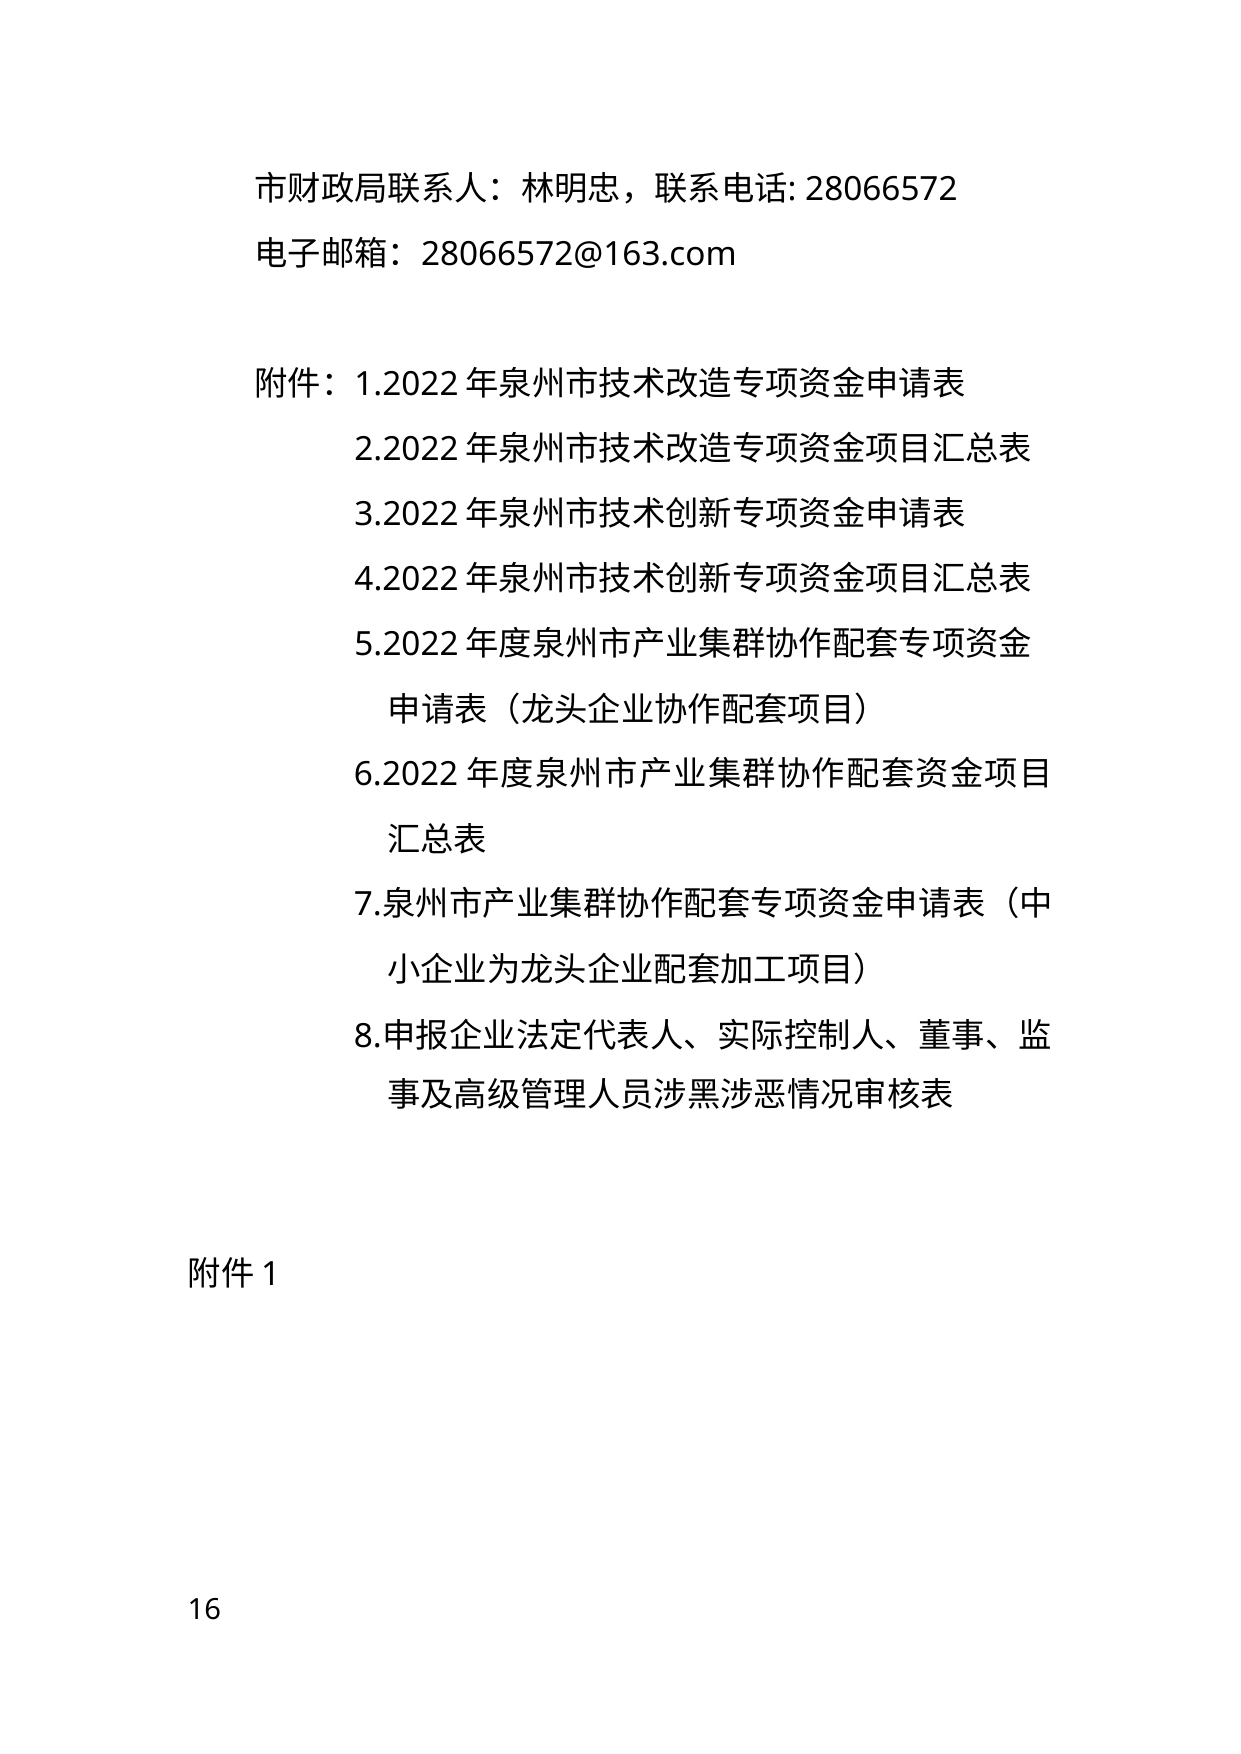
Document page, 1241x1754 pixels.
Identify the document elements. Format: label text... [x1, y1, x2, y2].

text 3.2022年泉州市技术创新专项资金申请表 [187, 479, 1053, 544]
list 7.泉州市产业集群协作配套专项资金申请表（中小企业为龙头企业配套加工项目） [354, 869, 1053, 999]
text 4.2022年泉州市技术创新专项资金项目汇总表 [187, 544, 1053, 609]
list 6.2022年度泉州市产业集群协作配套资金项目汇总表 [354, 739, 1053, 869]
list 8.申报企业法定代表人、实际控制人、董事、监事及高级管理人员涉黑涉恶情况审核表 [354, 999, 1053, 1116]
text 附件：1.2022年泉州市技术改造专项资金申请表 [187, 349, 1053, 414]
list 5.2022年度泉州市产业集群协作配套专项资金 [187, 609, 1053, 674]
text 2.2022年泉州市技术改造专项资金项目汇总表 [187, 414, 1053, 479]
text 附件1 [187, 1239, 1053, 1304]
text 电子邮箱：28066572@163.com [187, 219, 1053, 284]
text 市财政局联系人：林明忠，联系电话: 28066572 [187, 154, 1053, 219]
list 申请表（龙头企业协作配套项目） [187, 674, 1053, 739]
